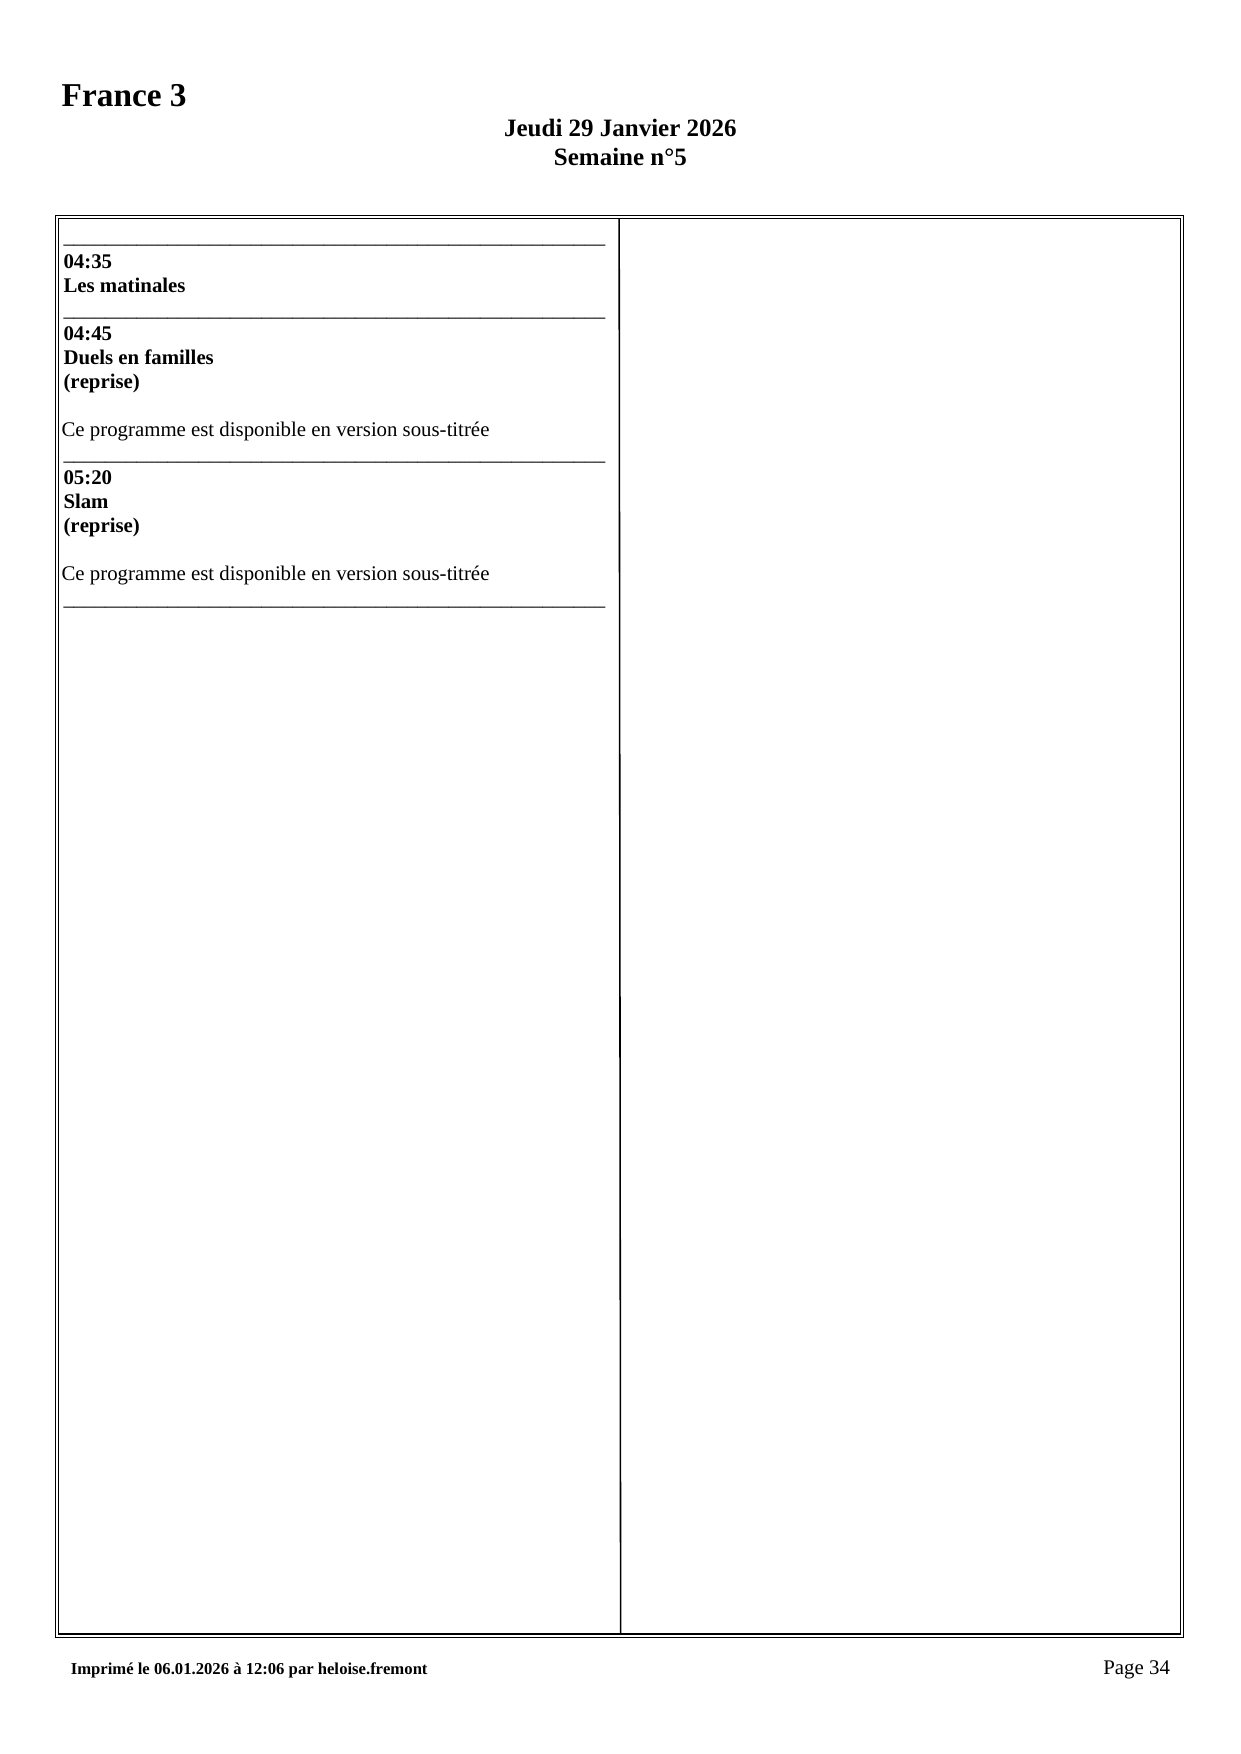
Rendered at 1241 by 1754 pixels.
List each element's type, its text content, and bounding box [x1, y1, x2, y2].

text (reprise) [63, 369, 620, 393]
text ____________________________________________________ [63, 585, 620, 609]
text ____________________________________________________ [63, 441, 620, 465]
text 05:20 [63, 465, 620, 489]
text ____________________________________________________ [63, 224, 620, 248]
text 04:45 [63, 321, 620, 345]
text Les matinales [63, 273, 620, 297]
text 04:35 [63, 248, 620, 273]
text Ce programme est disponible en version sous-titrée [61, 417, 620, 441]
text ____________________________________________________ [63, 297, 620, 321]
text Ce programme est disponible en version sous-titrée [61, 561, 620, 585]
text Slam [63, 489, 620, 513]
text (reprise) [63, 513, 620, 537]
text Duels en familles [63, 345, 620, 369]
